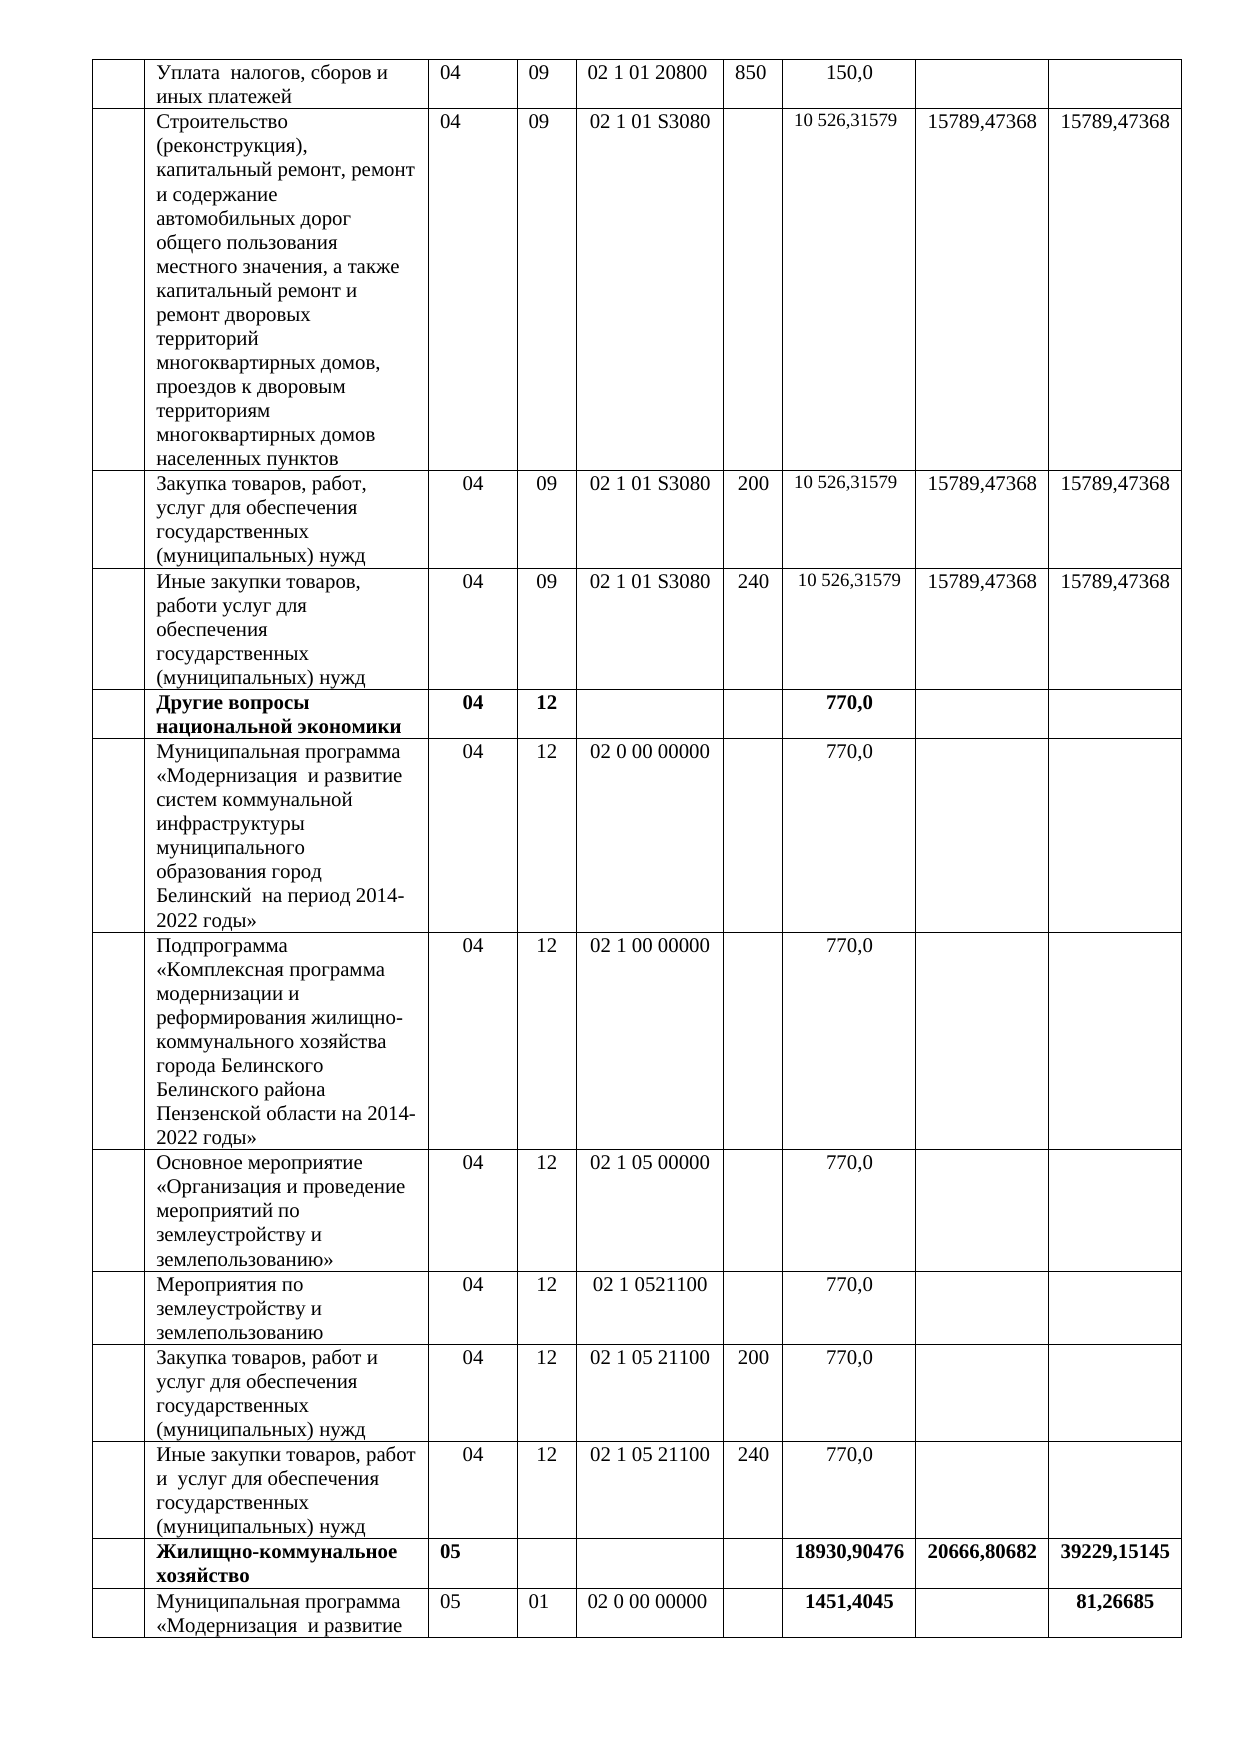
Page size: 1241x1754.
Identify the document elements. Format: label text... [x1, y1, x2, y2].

table_cell 02 1 01 S3080 [577, 569, 723, 689]
table_cell [724, 690, 782, 738]
table_cell [916, 1442, 1048, 1538]
table_cell [518, 1539, 576, 1587]
table_cell 04 [429, 109, 517, 470]
table_cell 02 1 05 21100 [577, 1345, 723, 1441]
table_cell 10 526,31579 [783, 471, 915, 567]
table_cell [916, 1345, 1048, 1441]
table_cell [916, 690, 1048, 738]
table_cell 02 0 00 00000 [577, 1589, 723, 1637]
table_cell [577, 1539, 723, 1587]
table_cell [1049, 60, 1181, 108]
table_cell [93, 1589, 144, 1637]
table_cell [916, 60, 1048, 108]
table_cell [724, 933, 782, 1149]
table_cell Жилищно-коммунальное хозяйство [145, 1539, 428, 1587]
table_cell [1049, 1442, 1181, 1538]
table_cell 240 [724, 1442, 782, 1538]
table_cell 09 [518, 109, 576, 470]
table_cell 02 1 01 S3080 [577, 109, 723, 470]
table_cell [1049, 933, 1181, 1149]
table_cell 04 [429, 471, 517, 567]
table_cell 09 [518, 471, 576, 567]
table_cell Строительство (реконструкция), капитальный ремонт, ремонт и содержание автомобильных дорог общего пользования местного значения, а также капитальный ремонт и ремонт дворовых территорий многоквартирных домов, проездов к дворовым территориям многоквартирных домов населенных пунктов [145, 109, 428, 470]
table_cell [93, 1150, 144, 1271]
table_cell 1451,4045 [783, 1589, 915, 1637]
table_cell 02 1 01 S3080 [577, 471, 723, 567]
table_cell Подпрограмма «Комплексная программа модернизации и реформирования жилищно-коммунального хозяйства города Белинского Белинского района Пензенской области на 2014-2022 годы» [145, 933, 428, 1149]
table_cell [1049, 1272, 1181, 1344]
table_cell [724, 739, 782, 932]
table_cell Другие вопросы национальной экономики [145, 690, 428, 738]
table_cell [724, 1150, 782, 1271]
table_cell [916, 1150, 1048, 1271]
table_cell 02 1 05 00000 [577, 1150, 723, 1271]
table_cell Закупка товаров, работ, услуг для обеспечения государственных (муниципальных) нужд [145, 471, 428, 567]
table_cell 12 [518, 690, 576, 738]
table_cell [1049, 739, 1181, 932]
table_cell 04 [429, 1150, 517, 1271]
table_cell 02 1 00 00000 [577, 933, 723, 1149]
table_cell 04 [429, 569, 517, 689]
table_cell 04 [429, 690, 517, 738]
table_cell 04 [429, 1272, 517, 1344]
table_cell 200 [724, 1345, 782, 1441]
table_cell Закупка товаров, работ и услуг для обеспечения государственных (муниципальных) нужд [145, 1345, 428, 1441]
table_cell [724, 1539, 782, 1587]
table_cell Уплата налогов, сборов и иных платежей [145, 60, 428, 108]
table_cell 12 [518, 739, 576, 932]
table_cell 02 0 00 00000 [577, 739, 723, 932]
table_cell 05 [429, 1539, 517, 1587]
table_cell 150,0 [783, 60, 915, 108]
table_cell [724, 1272, 782, 1344]
table_cell Иные закупки товаров, работи услуг для обеспечения государственных (муниципальных) нужд [145, 569, 428, 689]
table_cell 20666,80682 [916, 1539, 1048, 1587]
table_cell [916, 1272, 1048, 1344]
table_cell [93, 109, 144, 470]
table_cell [93, 471, 144, 567]
table_cell 770,0 [783, 1272, 915, 1344]
table_cell [93, 569, 144, 689]
table_cell 09 [518, 569, 576, 689]
table_cell 850 [724, 60, 782, 108]
table_cell 15789,47368 [916, 471, 1048, 567]
table_cell [93, 933, 144, 1149]
table_cell 04 [429, 1442, 517, 1538]
table_cell 200 [724, 471, 782, 567]
table_cell 770,0 [783, 1442, 915, 1538]
table_cell [916, 739, 1048, 932]
table_cell 770,0 [783, 933, 915, 1149]
table_cell [93, 739, 144, 932]
table_cell 10 526,31579 [783, 109, 915, 470]
table_cell 770,0 [783, 1345, 915, 1441]
table_cell 12 [518, 1442, 576, 1538]
table_cell [1049, 690, 1181, 738]
table_cell 770,0 [783, 690, 915, 738]
table_cell 15789,47368 [1049, 109, 1181, 470]
table_cell 39229,15145 [1049, 1539, 1181, 1587]
table_cell [577, 690, 723, 738]
table_cell 12 [518, 933, 576, 1149]
table_cell Иные закупки товаров, работ и услуг для обеспечения государственных (муниципальных) нужд [145, 1442, 428, 1538]
table_cell Основное мероприятие «Организация и проведение мероприятий по землеустройству и землепользованию» [145, 1150, 428, 1271]
table_cell [93, 690, 144, 738]
table_cell [1049, 1150, 1181, 1271]
table_cell 15789,47368 [916, 109, 1048, 470]
table_cell 770,0 [783, 1150, 915, 1271]
table_cell Мероприятия по землеустройству и землепользованию [145, 1272, 428, 1344]
table_cell 770,0 [783, 739, 915, 932]
table_cell 12 [518, 1150, 576, 1271]
table_cell 15789,47368 [916, 569, 1048, 689]
table_cell [916, 933, 1048, 1149]
table_cell 240 [724, 569, 782, 689]
table_cell [93, 1539, 144, 1587]
table_cell 02 1 05 21100 [577, 1442, 723, 1538]
table_cell 18930,90476 [783, 1539, 915, 1587]
table_cell [1049, 1345, 1181, 1441]
table_cell 04 [429, 739, 517, 932]
table_cell [724, 109, 782, 470]
table_cell [93, 1272, 144, 1344]
table_cell [93, 1442, 144, 1538]
table_cell 10 526,31579 [783, 569, 915, 689]
table_cell [916, 1589, 1048, 1637]
table_cell 09 [518, 60, 576, 108]
table_cell 15789,47368 [1049, 471, 1181, 567]
table_cell 04 [429, 1345, 517, 1441]
table_cell [724, 1589, 782, 1637]
table_cell [93, 60, 144, 108]
table_cell 12 [518, 1272, 576, 1344]
table_cell 05 [429, 1589, 517, 1637]
table_cell [93, 1345, 144, 1441]
table_cell 01 [518, 1589, 576, 1637]
table_cell Муниципальная программа «Модернизация и развитие систем коммунальной инфраструктуры муниципального образования город Белинский на период 2014-2022 годы» [145, 739, 428, 932]
table_cell 81,26685 [1049, 1589, 1181, 1637]
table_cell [145, 1589, 428, 1637]
table_cell 04 [429, 933, 517, 1149]
table_cell 12 [518, 1345, 576, 1441]
table_cell 15789,47368 [1049, 569, 1181, 689]
table_cell 04 [429, 60, 517, 108]
table_cell 02 1 0521100 [577, 1272, 723, 1344]
table_cell 02 1 01 20800 [577, 60, 723, 108]
